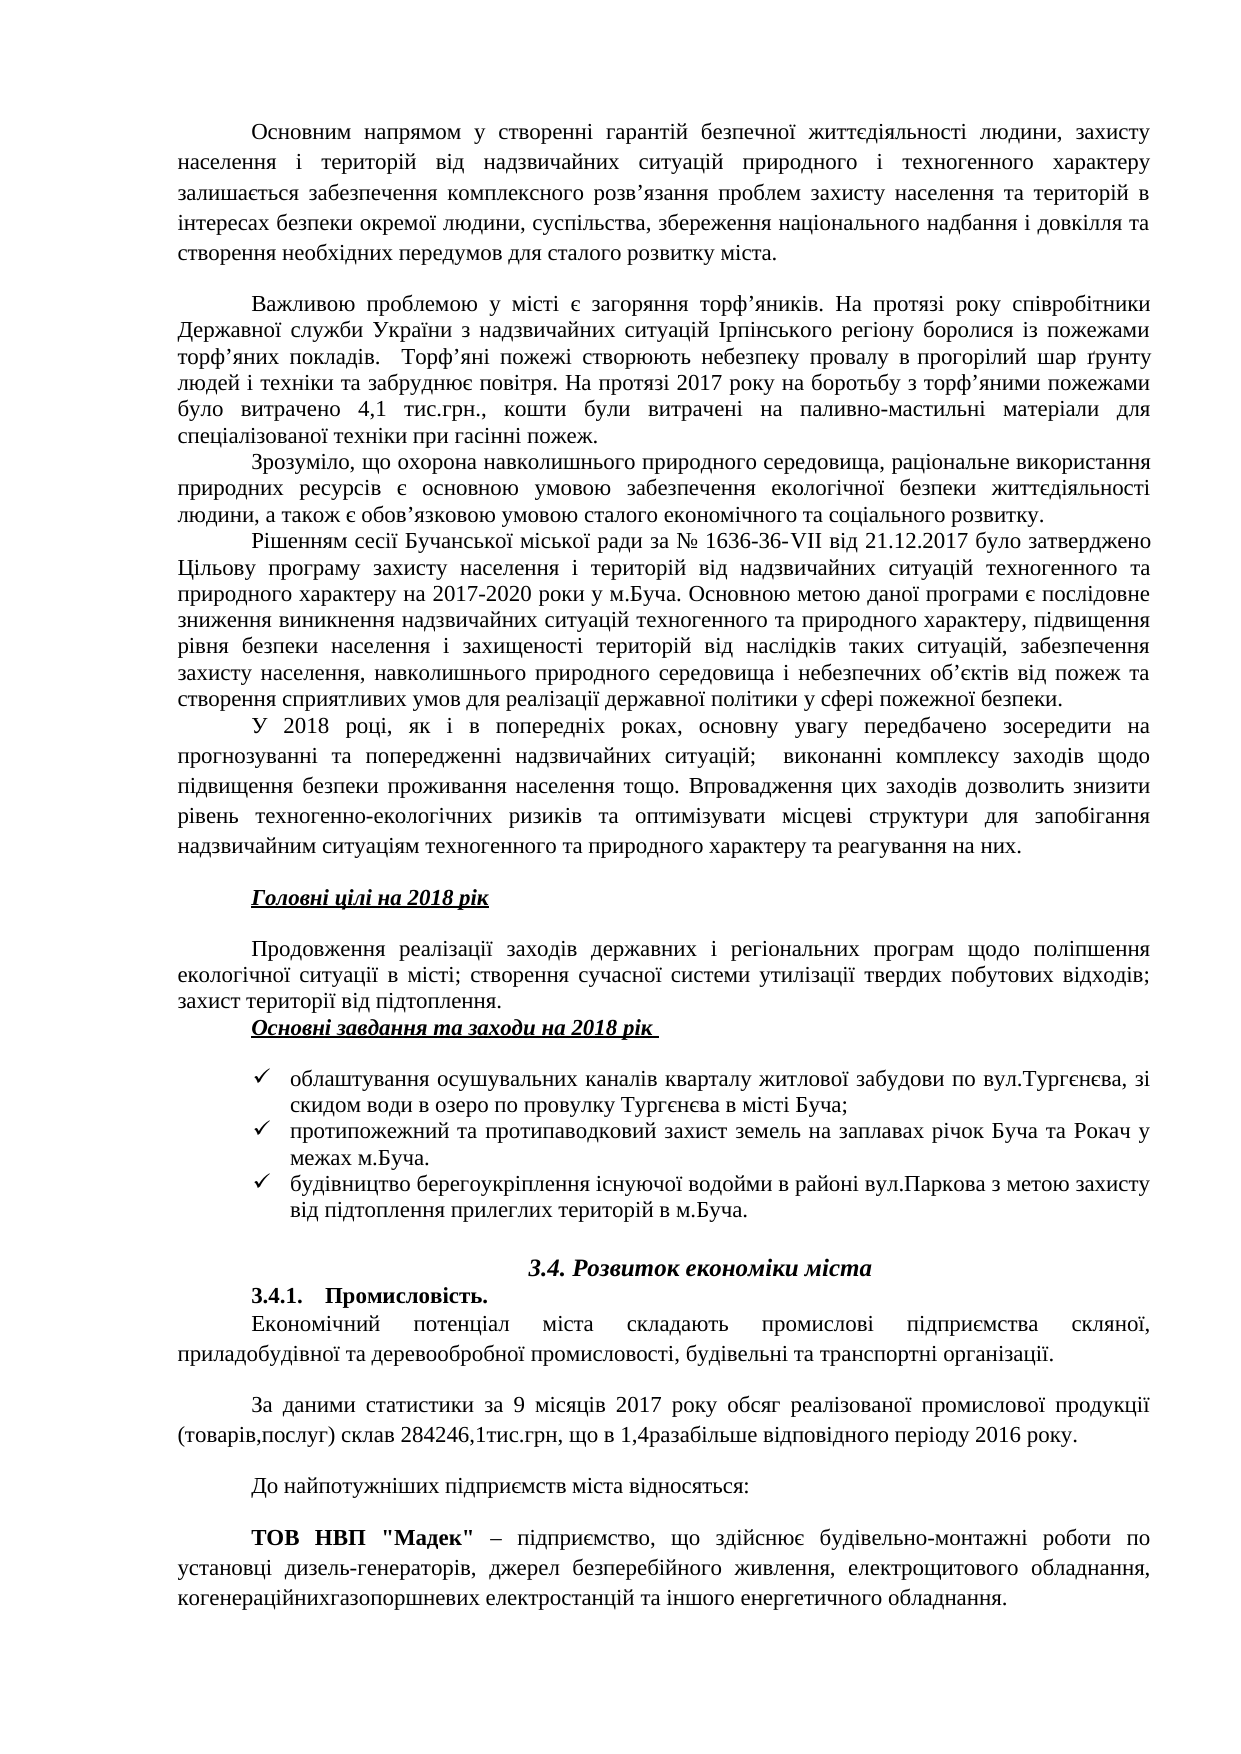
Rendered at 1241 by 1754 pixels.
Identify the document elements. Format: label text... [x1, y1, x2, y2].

text ТОВ НВП "Мадек" – підприємство, що здійснює будівельно-монтажні роботи по установці дизель-генераторів, джерел безперебійного живлення, електрощитового обладнання, когенераційнихгазопоршневих електростанцій та іншого енергетичного обладнання. [177, 1523, 1152, 1610]
text 3.4. Розвиток економіки міста [177, 1253, 1152, 1281]
text Зрозуміло, що охорона навколишнього природного середовища, раціональне використання природних ресурсів є основною умовою забезпечення екологічної безпеки життєдіяльності людини, а також є обов’язковою умовою сталого економічного та соціального розвитку. [177, 448, 1152, 527]
text 3.4.1. Промисловість. [177, 1283, 1152, 1309]
text За даними статистики за 9 місяців 2017 року обсяг реалізованої промислової продукції (товарів,послуг) склав 284246,1тис.грн, що в 1,4разабільше відповідного періоду 2016 року. [177, 1391, 1152, 1448]
text Основним напрямом у створенні гарантій безпечної життєдіяльності людини, захисту населення і територій від надзвичайних ситуацій природного і техногенного характеру залишається забезпечення комплексного розв’язання проблем захисту населення та територій в інтересах безпеки окремої людини, суспільства, збереження національного надбання і довкілля та створення необхідних передумов для сталого розвитку міста. [177, 118, 1152, 265]
text Економічний потенціал міста складають промислові підприємства скляної, приладобудівної та деревообробної промисловості, будівельні та транспортні організації. [177, 1310, 1152, 1367]
text У 2018 році, як і в попередніх роках, основну увагу передбачено зосередити на прогнозуванні та попередженні надзвичайних ситуацій; виконанні комплексу заходів щодо підвищення безпеки проживання населення тощо. Впровадження цих заходів дозволить знизити рівень техногенно-екологічних ризиків та оптимізувати місцеві структури для запобігання надзвичайним ситуаціям техногенного та природного характеру та реагування на них. [177, 712, 1152, 859]
list облаштування осушувальних каналів кварталу житлової забудови по вул.Тургєнєва, зі скидом води в озеро по провулку Тургєнєва в місті Буча; [252, 1065, 1152, 1117]
text Рішенням сесії Бучанської міської ради за № 1636-36-VІI від 21.12.2017 було затверджено Цільову програму захисту населення і територій від надзвичайних ситуацій техногенного та природного характеру на 2017-2020 роки у м.Буча. Основною метою даної програми є послідовне зниження виникнення надзвичайних ситуацій техногенного та природного характеру, підвищення рівня безпеки населення і захищеності територій від наслідків таких ситуацій, забезпечення захисту населення, навколишнього природного середовища і небезпечних об’єктів від пожеж та створення сприятливих умов для реалізації державної політики у сфері пожежної безпеки. [177, 527, 1152, 712]
list будівництво берегоукріплення існуючої водойми в районі вул.Паркова з метою захисту від підтоплення прилеглих територій в м.Буча. [252, 1170, 1152, 1223]
text До найпотужніших підприємств міста відносяться: [177, 1472, 1152, 1499]
text Основні завдання та заходи на 2018 рік [177, 1014, 1152, 1040]
list протипожежний та протипаводковий захист земель на заплавах річок Буча та Рокач у межах м.Буча. [252, 1117, 1152, 1170]
list Продовження реалізації заходів державних і регіональних програм щодо поліпшення екологічної ситуації в місті; створення сучасної системи утилізації твердих побутових відходів; захист території від підтоплення. [177, 934, 1152, 1014]
text Головні цілі на 2018 рік [177, 883, 1152, 910]
text Важливою проблемою у місті є загоряння торф’яників. На протязі року співробітники Державної служби України з надзвичайних ситуацій Ірпінського регіону боролися із пожежами торф’яних покладів. Торф’яні пожежі створюють небезпеку провалу в прогорілий шар ґрунту людей і техніки та забруднює повітря. На протязі 2017 року на боротьбу з торф’яними пожежами було витрачено 4,1 тис.грн., кошти були витрачені на паливно-мастильні матеріали для спеціалізованої техніки при гасінні пожеж. [177, 290, 1152, 448]
